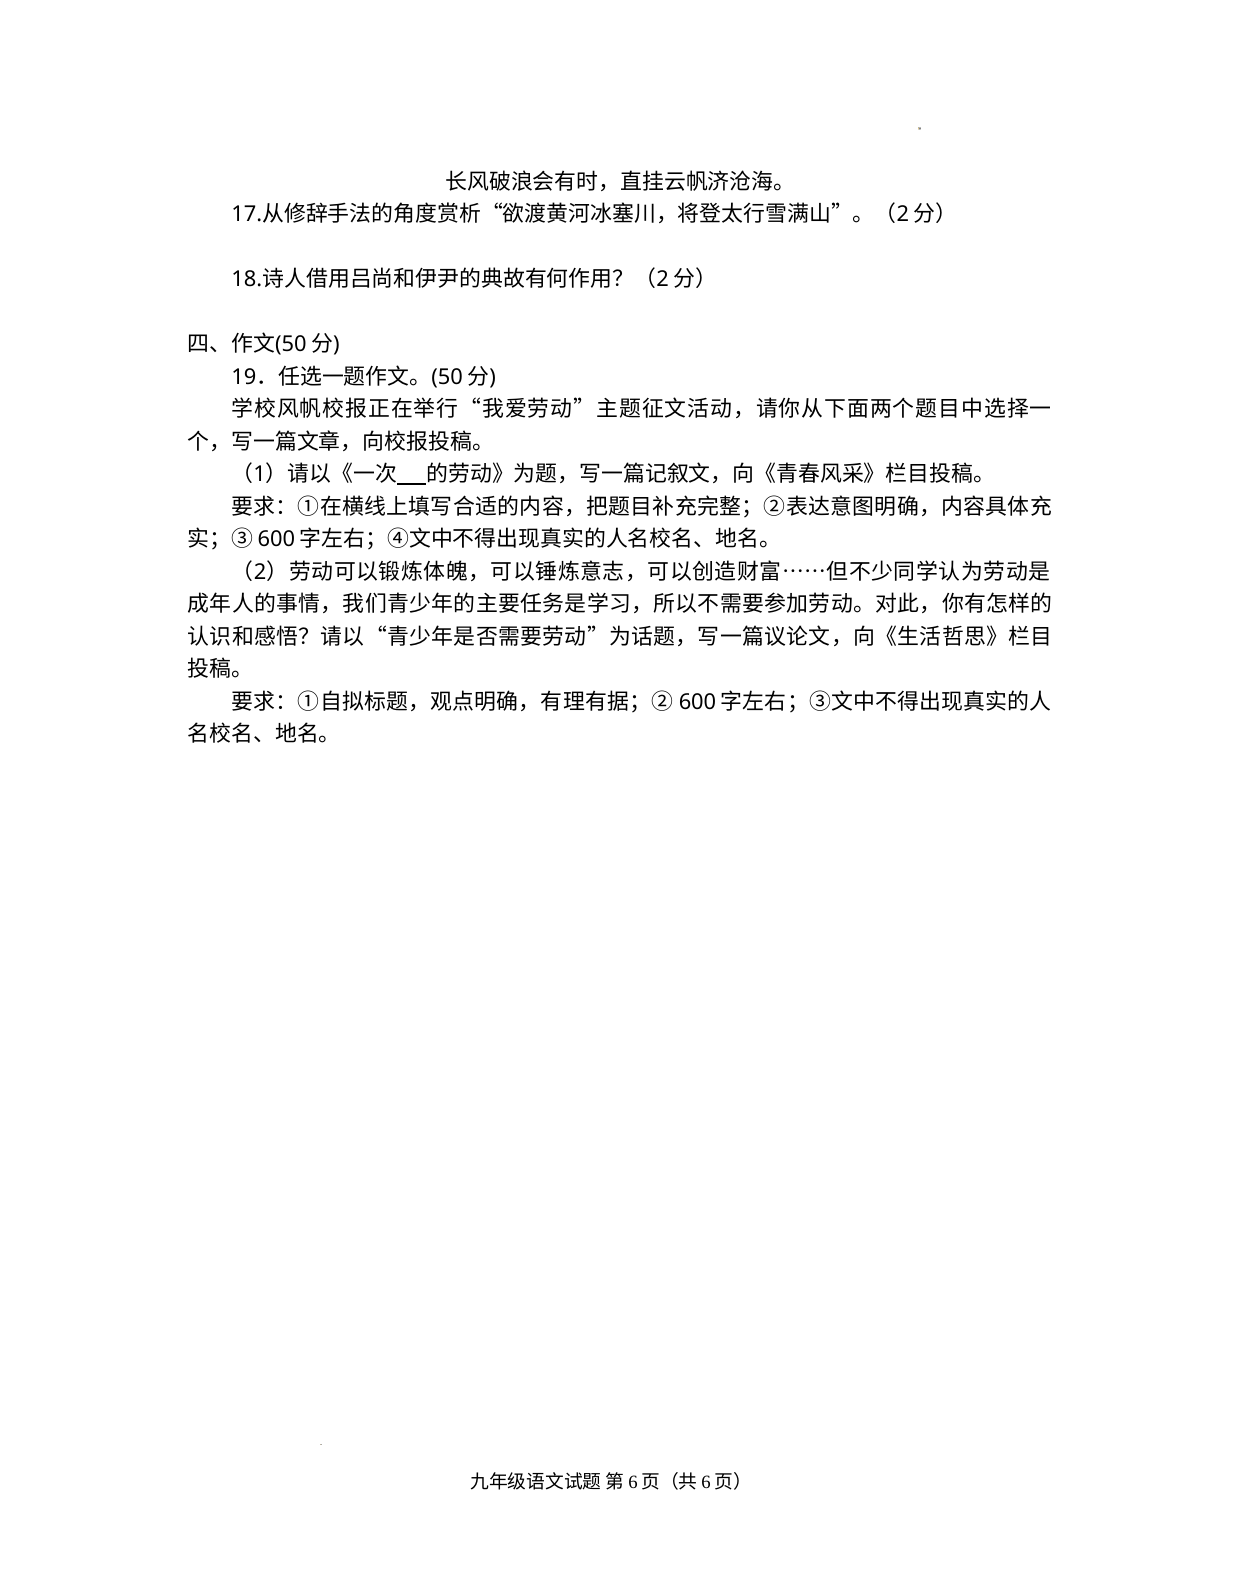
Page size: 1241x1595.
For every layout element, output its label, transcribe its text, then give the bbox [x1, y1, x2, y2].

text 要求：①自拟标题，观点明确，有理有据；②600字左右；③文中不得出现真实的人名校名、地名。 [187, 683, 1053, 748]
text 四、作文(50分) [187, 326, 1053, 358]
text 17.从修辞手法的角度赏析“欲渡黄河冰塞川，将登太行雪满山”。（2分） [187, 196, 1053, 228]
text 学校风帆校报正在举行“我爱劳动”主题征文活动，请你从下面两个题目中选择一个，写一篇文章，向校报投稿。 [187, 391, 1053, 456]
text （1）请以《一次 的劳动》为题，写一篇记叙文，向《青春风采》栏目投稿。 [187, 456, 1053, 488]
text 长风破浪会有时，直挂云帆济沧海。 [187, 163, 1053, 196]
text 19．任选一题作文。(50分) [187, 358, 1053, 391]
text 要求：①在横线上填写合适的内容，把题目补充完整；②表达意图明确，内容具体充实；③600字左右；④文中不得出现真实的人名校名、地名。 [187, 488, 1053, 553]
text （2）劳动可以锻炼体魄，可以锤炼意志，可以创造财富……但不少同学认为劳动是成年人的事情，我们青少年的主要任务是学习，所以不需要参加劳动。对此，你有怎样的认识和感悟？请以“青少年是否需要劳动”为话题，写一篇议论文，向《生活哲思》栏目投稿。 [187, 553, 1053, 683]
text 18.诗人借用吕尚和伊尹的典故有何作用？（2分） [187, 261, 1053, 293]
